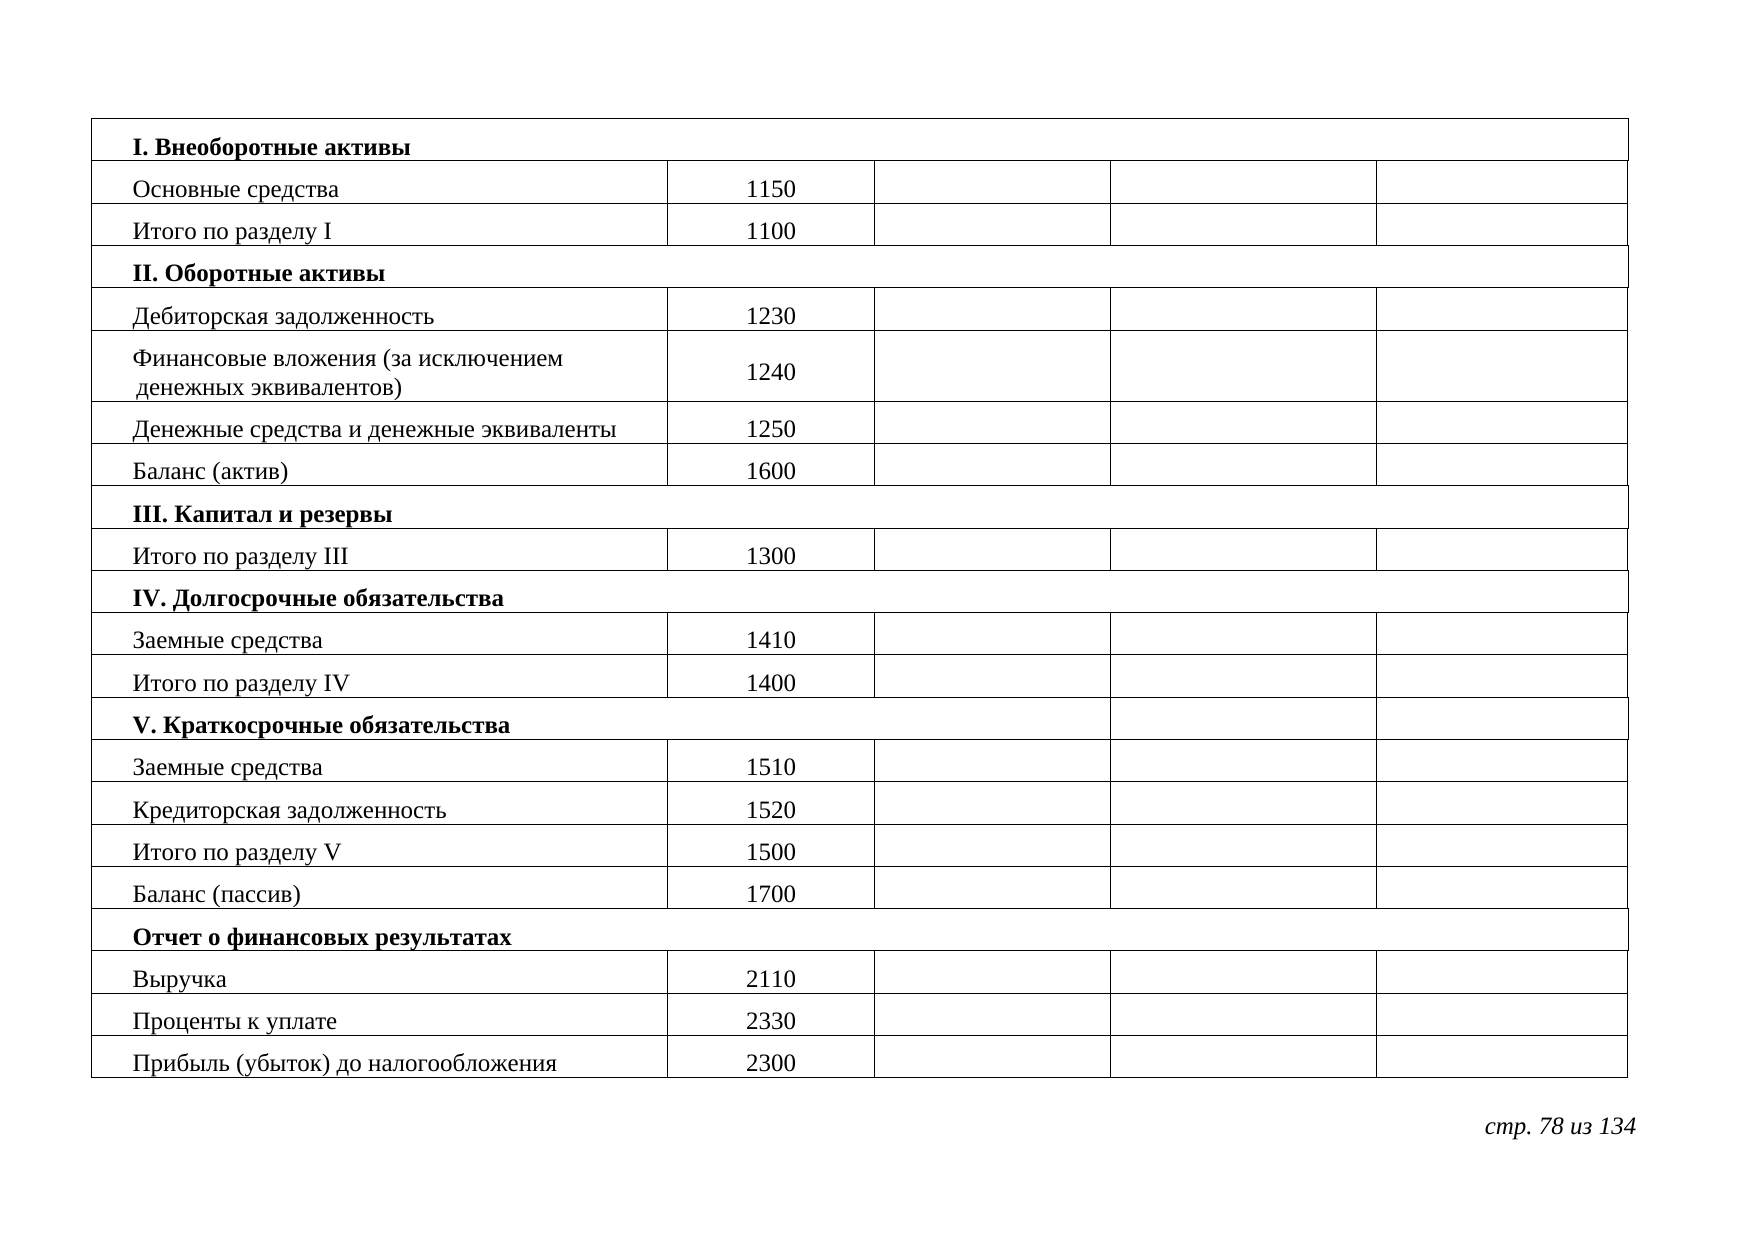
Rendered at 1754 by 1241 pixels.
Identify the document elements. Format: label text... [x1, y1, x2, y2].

table_cell [1377, 825, 1627, 866]
table_cell [1111, 529, 1376, 570]
table_cell 1700 [668, 867, 874, 908]
table_cell 1520 [668, 782, 874, 823]
table_cell V. Краткосрочные обязательства [92, 698, 1110, 739]
table_cell Финансовые вложения (за исключением денежных эквивалентов) [92, 331, 667, 401]
table_cell [1377, 529, 1627, 570]
table_cell Дебиторская задолженность [92, 288, 667, 329]
table_cell [875, 161, 1110, 203]
table_cell [875, 402, 1110, 443]
table_cell [875, 444, 1110, 485]
table_cell [1377, 204, 1627, 245]
table_cell [1377, 740, 1627, 781]
table_cell 1100 [668, 204, 874, 245]
table_cell [875, 994, 1110, 1035]
table_cell [1377, 331, 1627, 401]
table_cell Итого по разделу IV [92, 655, 667, 697]
table_cell [1377, 161, 1627, 203]
table_cell Кредиторская задолженность [92, 782, 667, 823]
table_cell 1500 [668, 825, 874, 866]
table_cell [1377, 994, 1627, 1035]
table_cell 1230 [668, 288, 874, 329]
table_cell 1400 [668, 655, 874, 697]
table_cell Итого по разделу V [92, 825, 667, 866]
table_cell [1111, 288, 1376, 329]
table_cell Основные средства [92, 161, 667, 203]
table_cell Прибыль (убыток) до налогообложения [92, 1036, 667, 1077]
table_cell 1300 [668, 529, 874, 570]
table_cell 1150 [668, 161, 874, 203]
table_cell [875, 951, 1110, 993]
table_cell Заемные средства [92, 613, 667, 654]
table_cell [1111, 825, 1376, 866]
table_cell [1111, 994, 1376, 1035]
table_cell [875, 782, 1110, 823]
table_cell Заемные средства [92, 740, 667, 781]
table_cell [1377, 402, 1627, 443]
table_cell [1111, 867, 1376, 908]
table_cell [875, 1036, 1110, 1077]
table_cell [1377, 1036, 1627, 1077]
table_cell IV. Долгосрочные обязательства [92, 571, 1628, 612]
table_cell [1111, 161, 1376, 203]
table_cell Выручка [92, 951, 667, 993]
table_cell [875, 204, 1110, 245]
table_cell 1240 [668, 331, 874, 401]
table_cell Проценты к уплате [92, 994, 667, 1035]
table_cell 1250 [668, 402, 874, 443]
table_cell [1111, 402, 1376, 443]
table_cell [875, 740, 1110, 781]
table_cell [1111, 782, 1376, 823]
table_cell [875, 655, 1110, 697]
table_cell 1410 [668, 613, 874, 654]
table_cell 2330 [668, 994, 874, 1035]
table_cell [1111, 331, 1376, 401]
table_cell [1111, 951, 1376, 993]
table_cell [1377, 782, 1627, 823]
table_cell [1111, 655, 1376, 697]
table_cell [875, 529, 1110, 570]
table_cell Денежные средства и денежные эквиваленты [92, 402, 667, 443]
table_cell [875, 825, 1110, 866]
table_cell [1111, 1036, 1376, 1077]
table_cell [1111, 204, 1376, 245]
table_cell [1377, 951, 1627, 993]
table_cell [1377, 655, 1627, 697]
table_cell [1111, 613, 1376, 654]
table_cell 1600 [668, 444, 874, 485]
table_cell II. Оборотные активы [92, 246, 1628, 287]
table_cell [1377, 613, 1627, 654]
table_cell [1111, 740, 1376, 781]
table_cell [875, 613, 1110, 654]
table_cell III. Капитал и резервы [92, 486, 1628, 527]
table_cell [1377, 867, 1627, 908]
table_cell 1510 [668, 740, 874, 781]
table_cell [1111, 444, 1376, 485]
table_cell Итого по разделу I [92, 204, 667, 245]
table_cell [1377, 698, 1628, 739]
table_cell Баланс (актив) [92, 444, 667, 485]
table_cell [875, 288, 1110, 329]
table_cell [1111, 698, 1376, 739]
table_cell 2300 [668, 1036, 874, 1077]
table_cell Отчет о финансовых результатах [92, 909, 1628, 950]
table_cell Баланс (пассив) [92, 867, 667, 908]
table_cell 2110 [668, 951, 874, 993]
table_cell [875, 867, 1110, 908]
table_cell [1377, 288, 1627, 329]
table_cell Итого по разделу III [92, 529, 667, 570]
table_cell [875, 331, 1110, 401]
table_cell [1377, 444, 1627, 485]
table_cell I. Внеоборотные активы [92, 119, 1628, 160]
